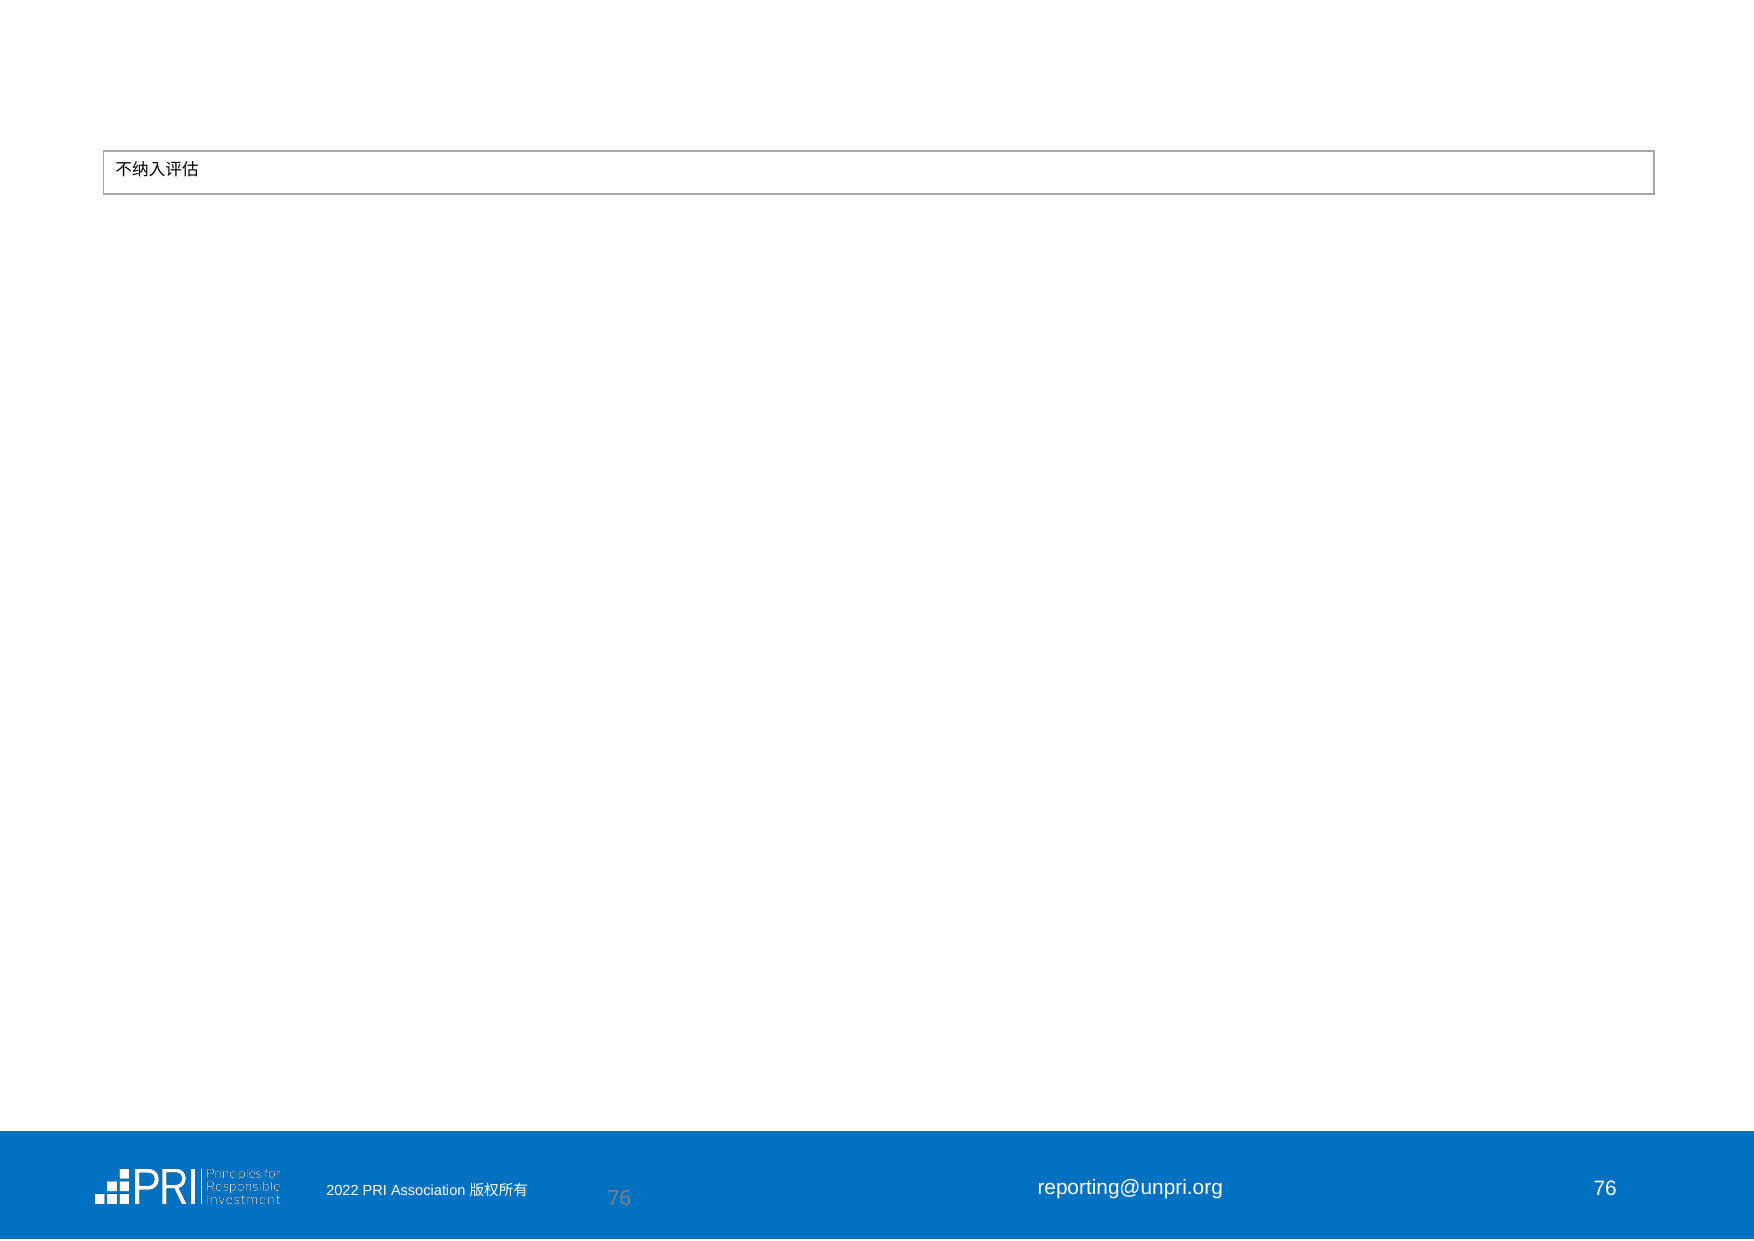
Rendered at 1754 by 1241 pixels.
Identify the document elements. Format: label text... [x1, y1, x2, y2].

table_cell 不纳入评估 [104, 152, 1653, 193]
picture [92, 1166, 282, 1207]
